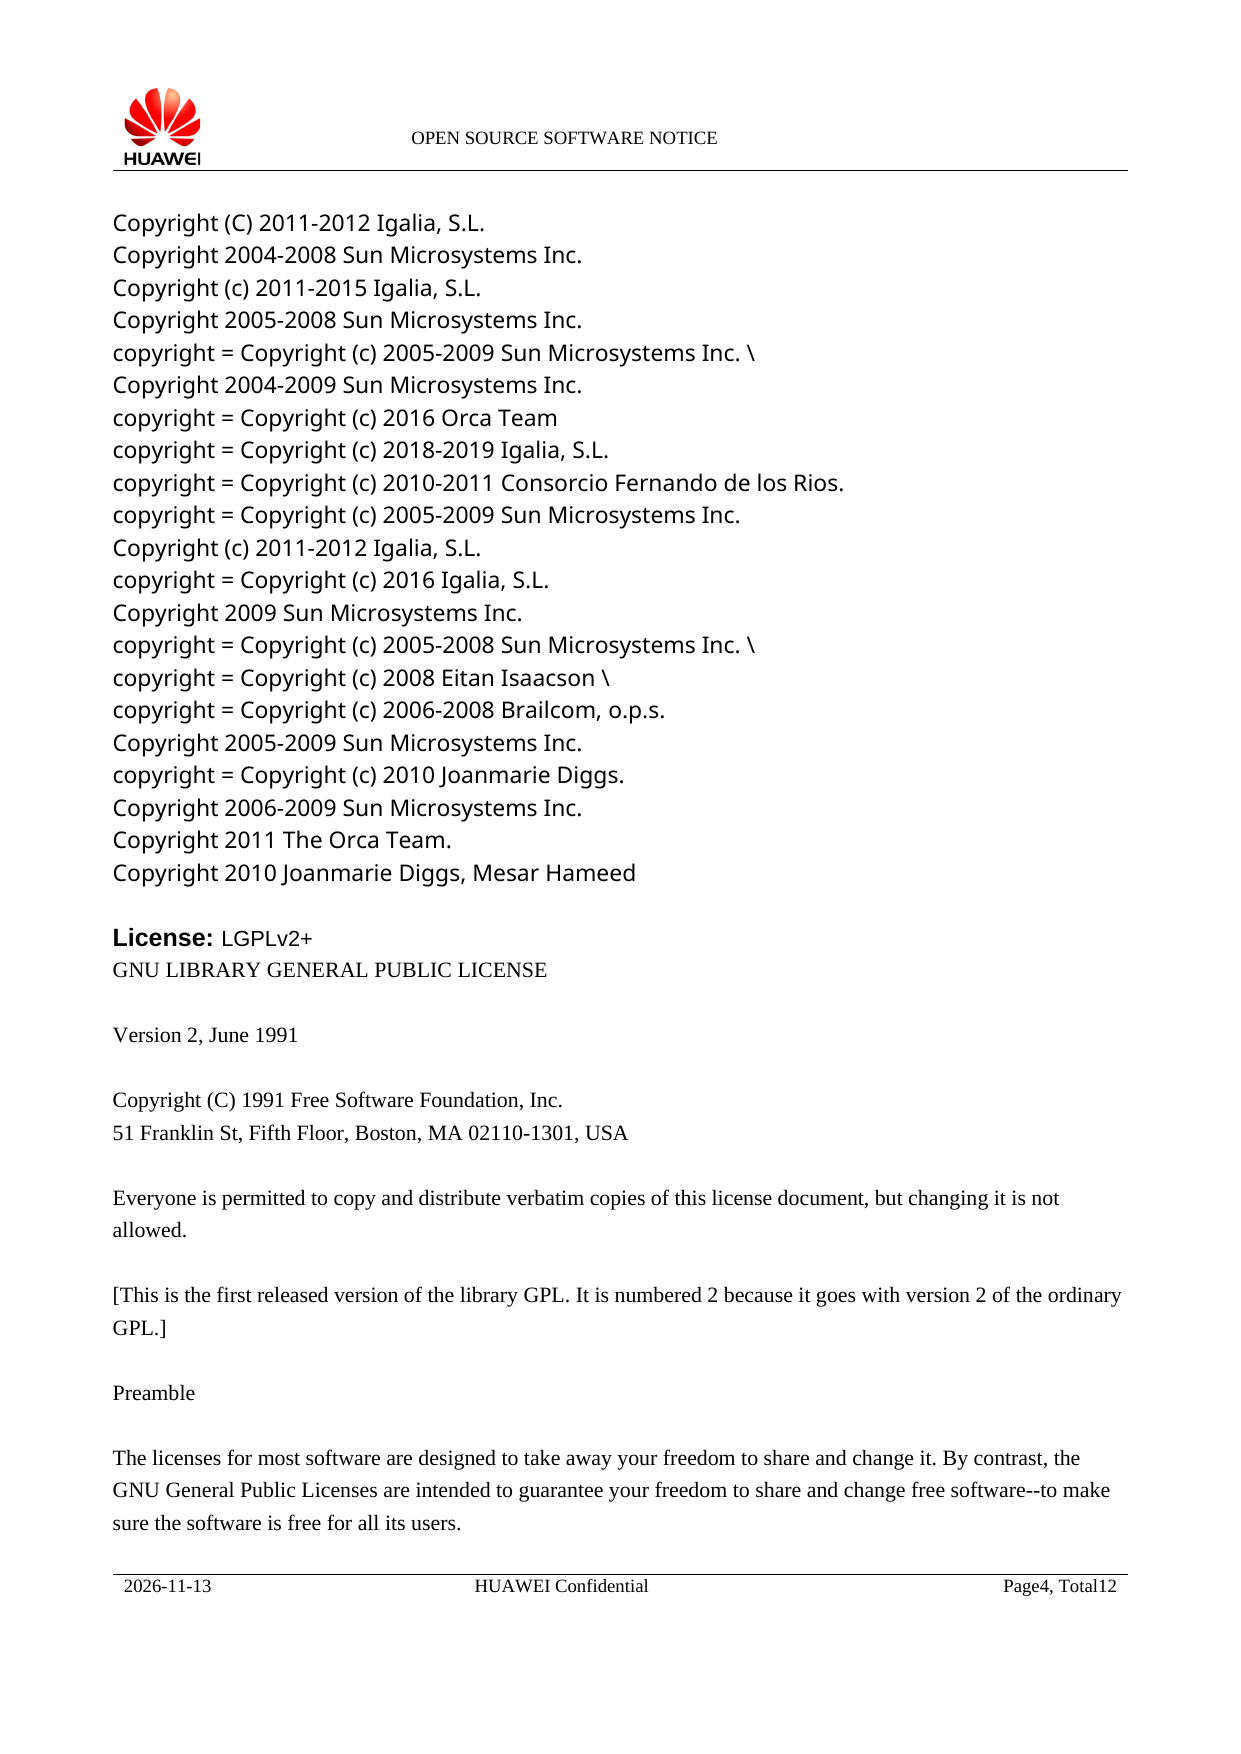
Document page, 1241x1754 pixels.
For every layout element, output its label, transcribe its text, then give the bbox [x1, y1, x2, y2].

picture [124, 88, 201, 165]
text License: LGPLv2+ [112, 921, 1128, 954]
